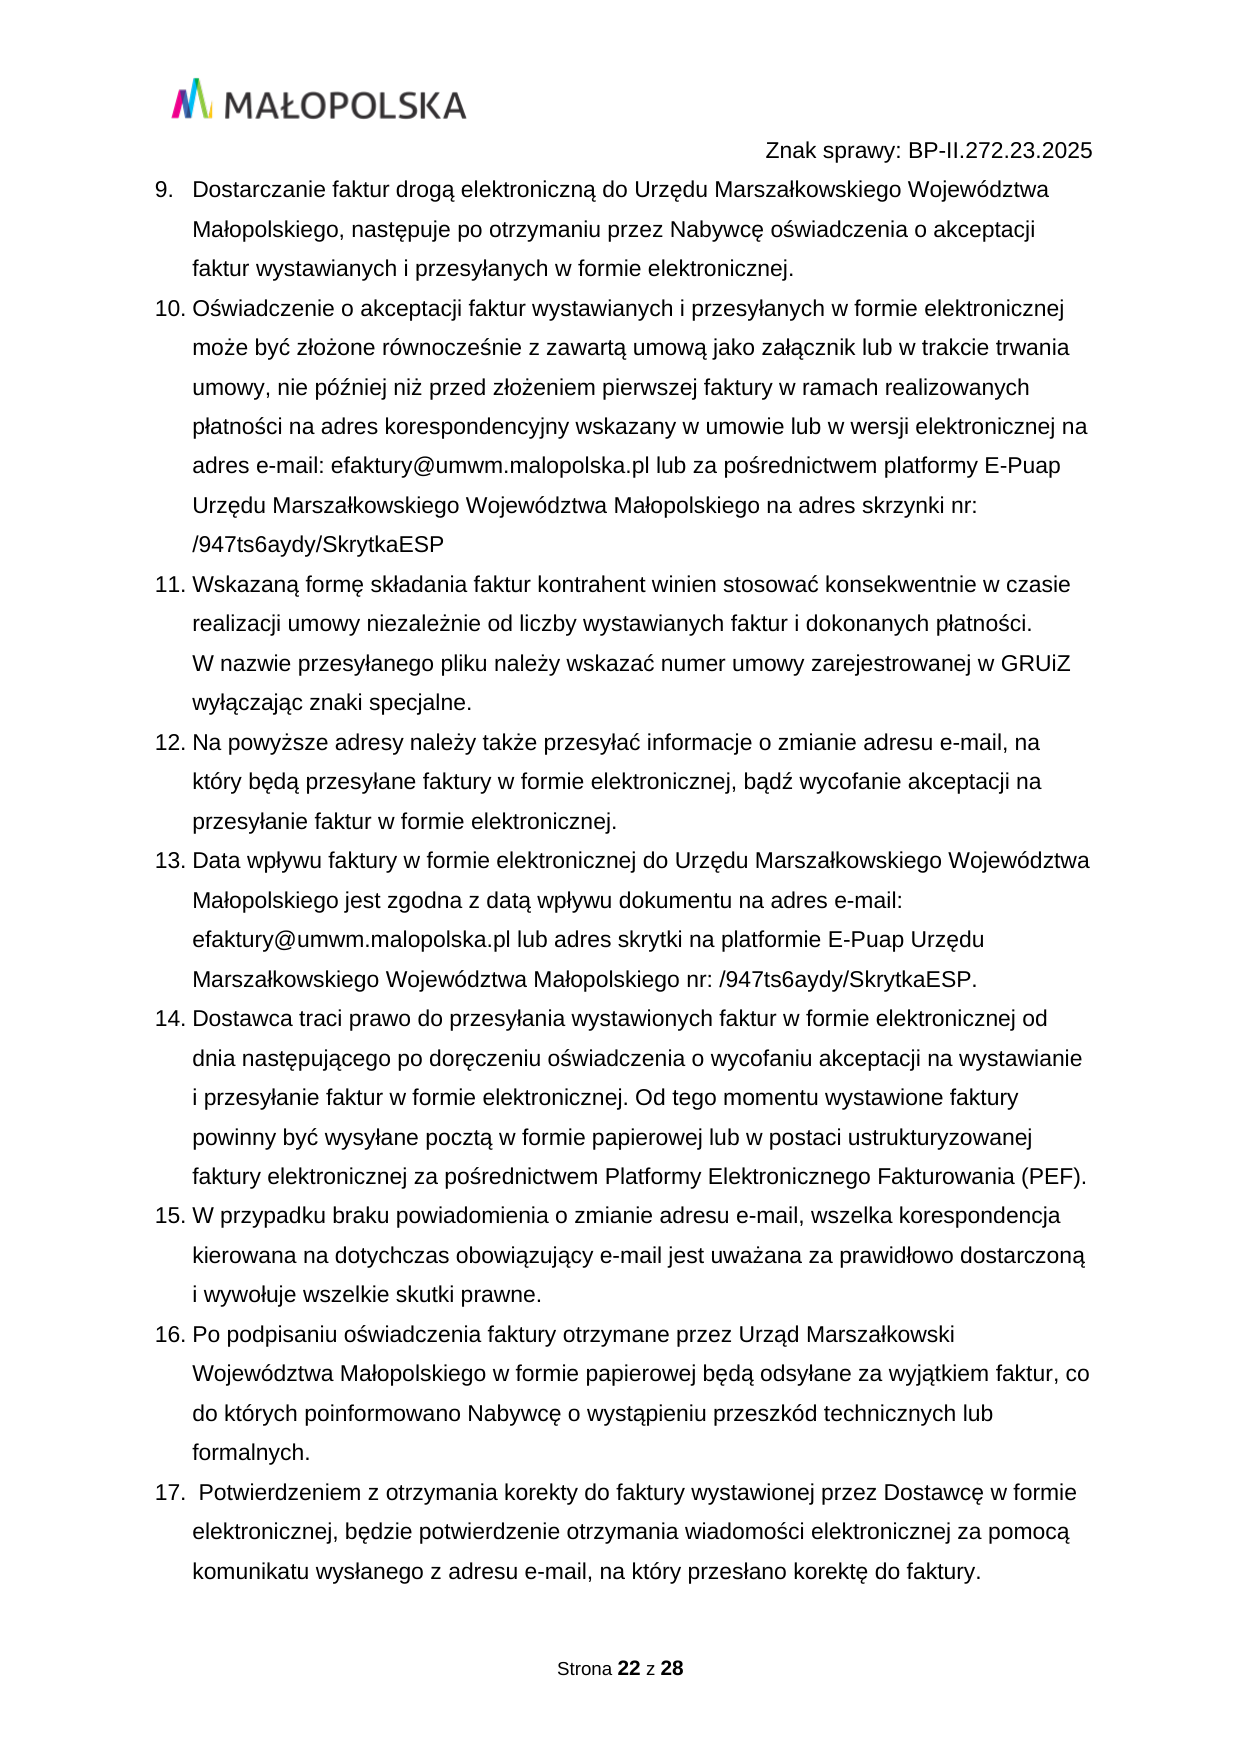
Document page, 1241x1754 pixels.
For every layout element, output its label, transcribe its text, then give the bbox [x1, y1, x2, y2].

picture [147, 59, 491, 138]
list Po podpisaniu oświadczenia faktury otrzymane przez Urząd Marszałkowski Województwa Małopolskiego w formie papierowej będą odsyłane za wyjątkiem faktur, co do których poinformowano Nabywcę o wystąpieniu przeszkód technicznych lub formalnych. [154, 1321, 1093, 1466]
list W przypadku braku powiadomienia o zmianie adresu e-mail, wszelka korespondencja kierowana na dotychczas obowiązujący e-mail jest uważana za prawidłowo dostarczoną i wywołuje wszelkie skutki prawne. [154, 1202, 1093, 1308]
list Na powyższe adresy należy także przesyłać informacje o zmianie adresu e-mail, na który będą przesyłane faktury w formie elektronicznej, bądź wycofanie akceptacji na przesyłanie faktur w formie elektronicznej. [154, 729, 1093, 834]
list Data wpływu faktury w formie elektronicznej do Urzędu Marszałkowskiego Województwa Małopolskiego jest zgodna z datą wpływu dokumentu na adres e-mail: efaktury@umwm.malopolska.pl lub adres skrytki na platformie E-Puap Urzędu Marszałkowskiego Województwa Małopolskiego nr: /947ts6aydy/SkrytkaESP. [154, 847, 1093, 992]
list Potwierdzeniem z otrzymania korekty do faktury wystawionej przez Dostawcę w formie elektronicznej, będzie potwierdzenie otrzymania wiadomości elektronicznej za pomocą komunikatu wysłanego z adresu e-mail, na który przesłano korektę do faktury. [154, 1479, 1093, 1584]
text W nazwie przesyłanego pliku należy wskazać numer umowy zarejestrowanej w GRUiZ wyłączając znaki specjalne. [192, 650, 1093, 716]
list Oświadczenie o akceptacji faktur wystawianych i przesyłanych w formie elektronicznej może być złożone równocześnie z zawartą umową jako załącznik lub w trakcie trwania umowy, nie później niż przed złożeniem pierwszej faktury w ramach realizowanych płatności na adres korespondencyjny wskazany w umowie lub w wersji elektronicznej na adres e-mail: efaktury@umwm.malopolska.pl lub za pośrednictwem platformy E-Puap Urzędu Marszałkowskiego Województwa Małopolskiego na adres skrzynki nr: /947ts6aydy/SkrytkaESP [154, 294, 1093, 558]
list Wskazaną formę składania faktur kontrahent winien stosować konsekwentnie w czasie realizacji umowy niezależnie od liczby wystawianych faktur i dokonanych płatności. [154, 571, 1093, 637]
list Dostarczanie faktur drogą elektroniczną do Urzędu Marszałkowskiego Województwa Małopolskiego, następuje po otrzymaniu przez Nabywcę oświadczenia o akceptacji faktur wystawianych i przesyłanych w formie elektronicznej. [154, 176, 1093, 281]
list Dostawca traci prawo do przesyłania wystawionych faktur w formie elektronicznej od dnia następującego po doręczeniu oświadczenia o wycofaniu akceptacji na wystawianie i przesyłanie faktur w formie elektronicznej. Od tego momentu wystawione faktury powinny być wysyłane pocztą w formie papierowej lub w postaci ustrukturyzowanej faktury elektronicznej za pośrednictwem Platformy Elektronicznego Fakturowania (PEF). [154, 1005, 1093, 1189]
